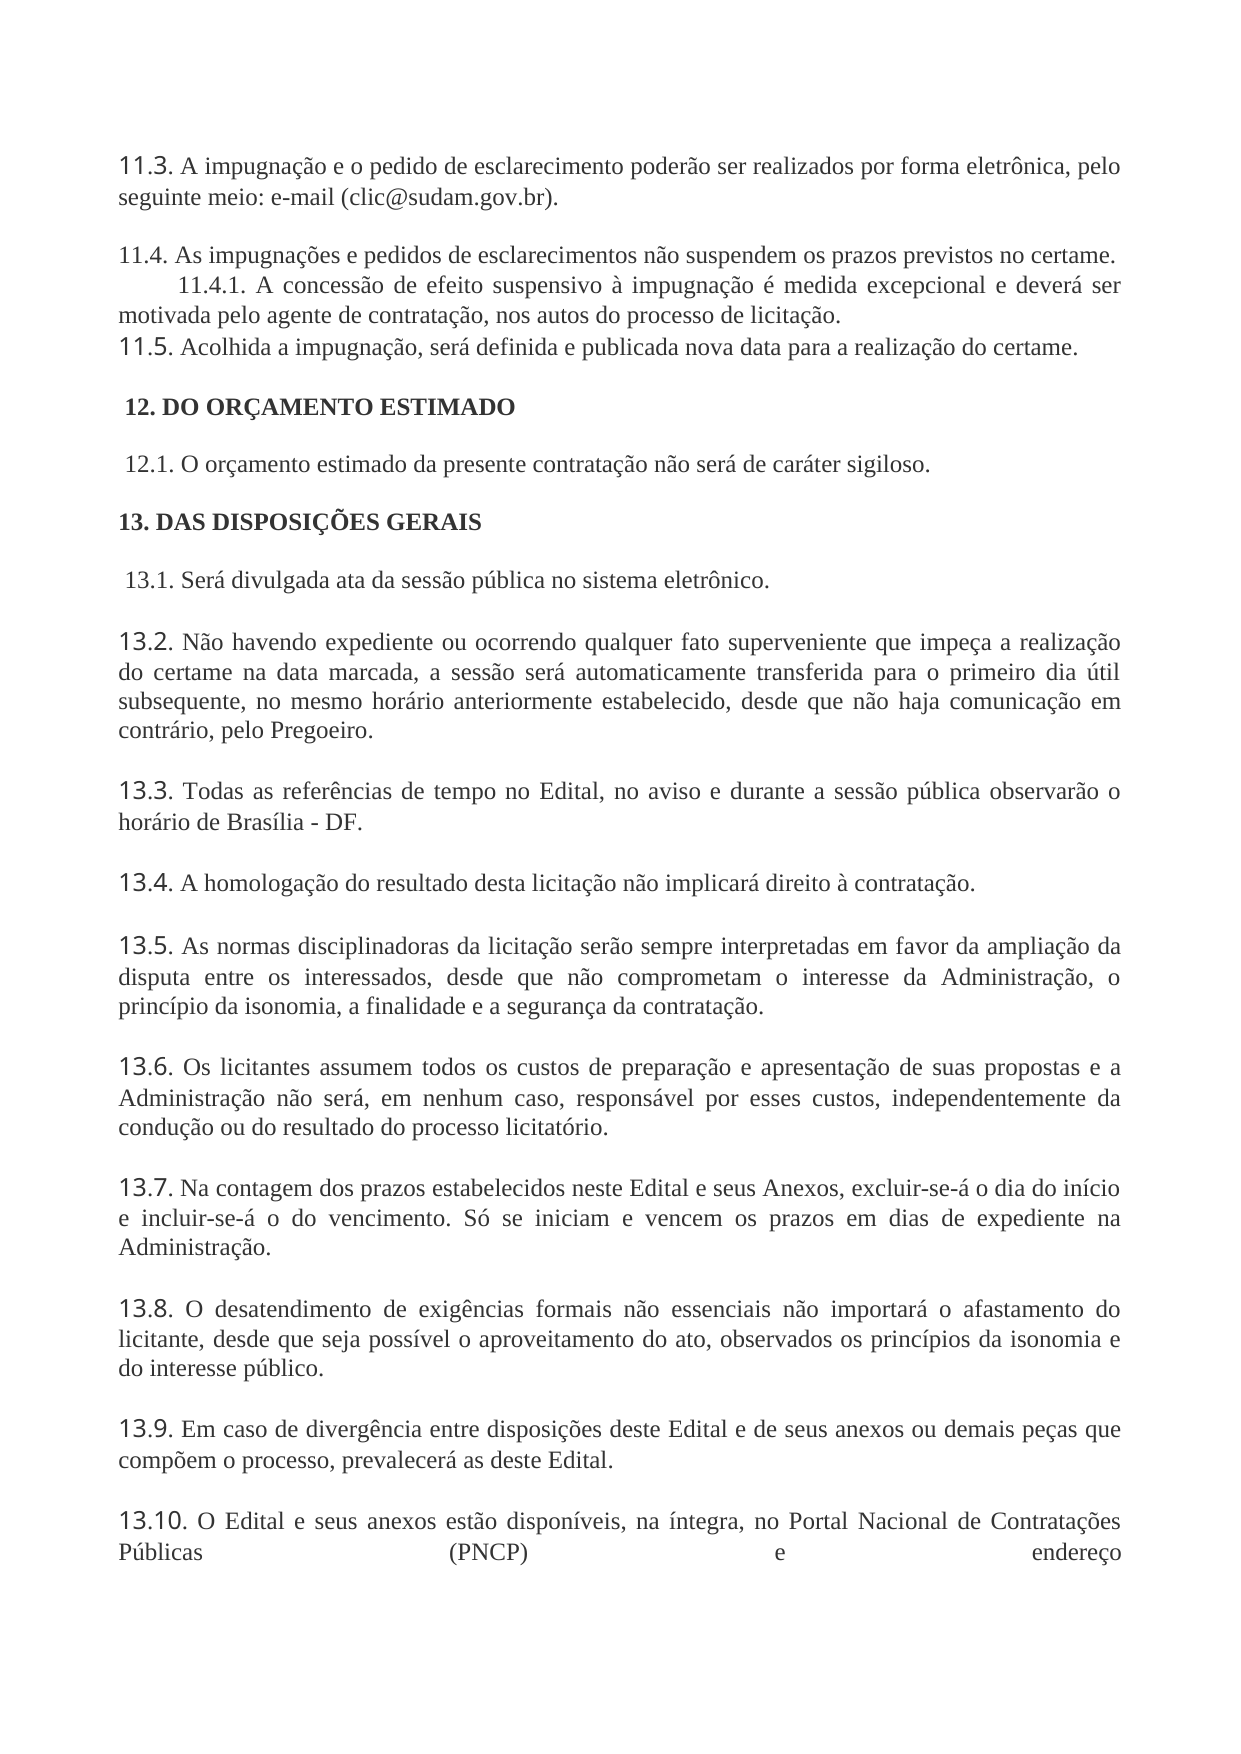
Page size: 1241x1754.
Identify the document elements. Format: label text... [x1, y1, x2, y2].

text 11.4.1. A concessão de efeito suspensivo à impugnação é medida excepcional e deverá ser motivada pelo agente de contratação, nos autos do processo de licitação. [118, 268, 1122, 328]
text 13.5. As normas disciplinadoras da licitação serão sempre interpretadas em favor da ampliação da disputa entre os interessados, desde que não comprometam o interesse da Administração, o princípio da isonomia, a finalidade e a segurança da contratação. [118, 928, 1122, 1019]
text 11.4. As impugnações e pedidos de esclarecimentos não suspendem os prazos previstos no certame. [118, 240, 1122, 268]
text 13.2. Não havendo expediente ou ocorrendo qualquer fato superveniente que impeça a realização do certame na data marcada, a sessão será automaticamente transferida para o primeiro dia útil subsequente, no mesmo horário anteriormente estabelecido, desde que não haja comunicação em contrário, pelo Pregoeiro. [118, 623, 1122, 744]
text 13.4. A homologação do resultado desta licitação não implicará direito à contratação. [118, 865, 1122, 899]
text 12.1. O orçamento estimado da presente contratação não será de caráter sigiloso. [118, 449, 1122, 478]
text 11.3. A impugnação e o pedido de esclarecimento poderão ser realizados por forma eletrônica, pelo seguinte meio: e-mail (clic@sudam.gov.br). [118, 148, 1122, 211]
text 13.8. O desatendimento de exigências formais não essenciais não importará o afastamento do licitante, desde que seja possível o aproveitamento do ato, observados os princípios da isonomia e do interesse público. [118, 1290, 1122, 1382]
text 13.3. Todas as referências de tempo no Edital, no aviso e durante a sessão pública observarão o horário de Brasília - DF. [118, 773, 1122, 836]
text 13.9. Em caso de divergência entre disposições deste Edital e de seus anexos ou demais peças que compõem o processo, prevalecerá as deste Edital. [118, 1411, 1122, 1474]
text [118, 1503, 1122, 1566]
text 13. DAS DISPOSIÇÕES GERAIS [118, 507, 1122, 536]
text 13.1. Será divulgada ata da sessão pública no sistema eletrônico. [118, 565, 1122, 594]
text 13.7. Na contagem dos prazos estabelecidos neste Edital e seus Anexos, excluir-se-á o dia do início e incluir-se-á o do vencimento. Só se iniciam e vencem os prazos em dias de expediente na Administração. [118, 1169, 1122, 1261]
text 12. DO ORÇAMENTO ESTIMADO [118, 392, 1122, 420]
text 13.6. Os licitantes assumem todos os custos de preparação e apresentação de suas propostas e a Administração não será, em nenhum caso, responsável por esses custos, independentemente da condução ou do resultado do processo licitatório. [118, 1049, 1122, 1140]
text 11.5. Acolhida a impugnação, será definida e publicada nova data para a realização do certame. [118, 328, 1122, 362]
